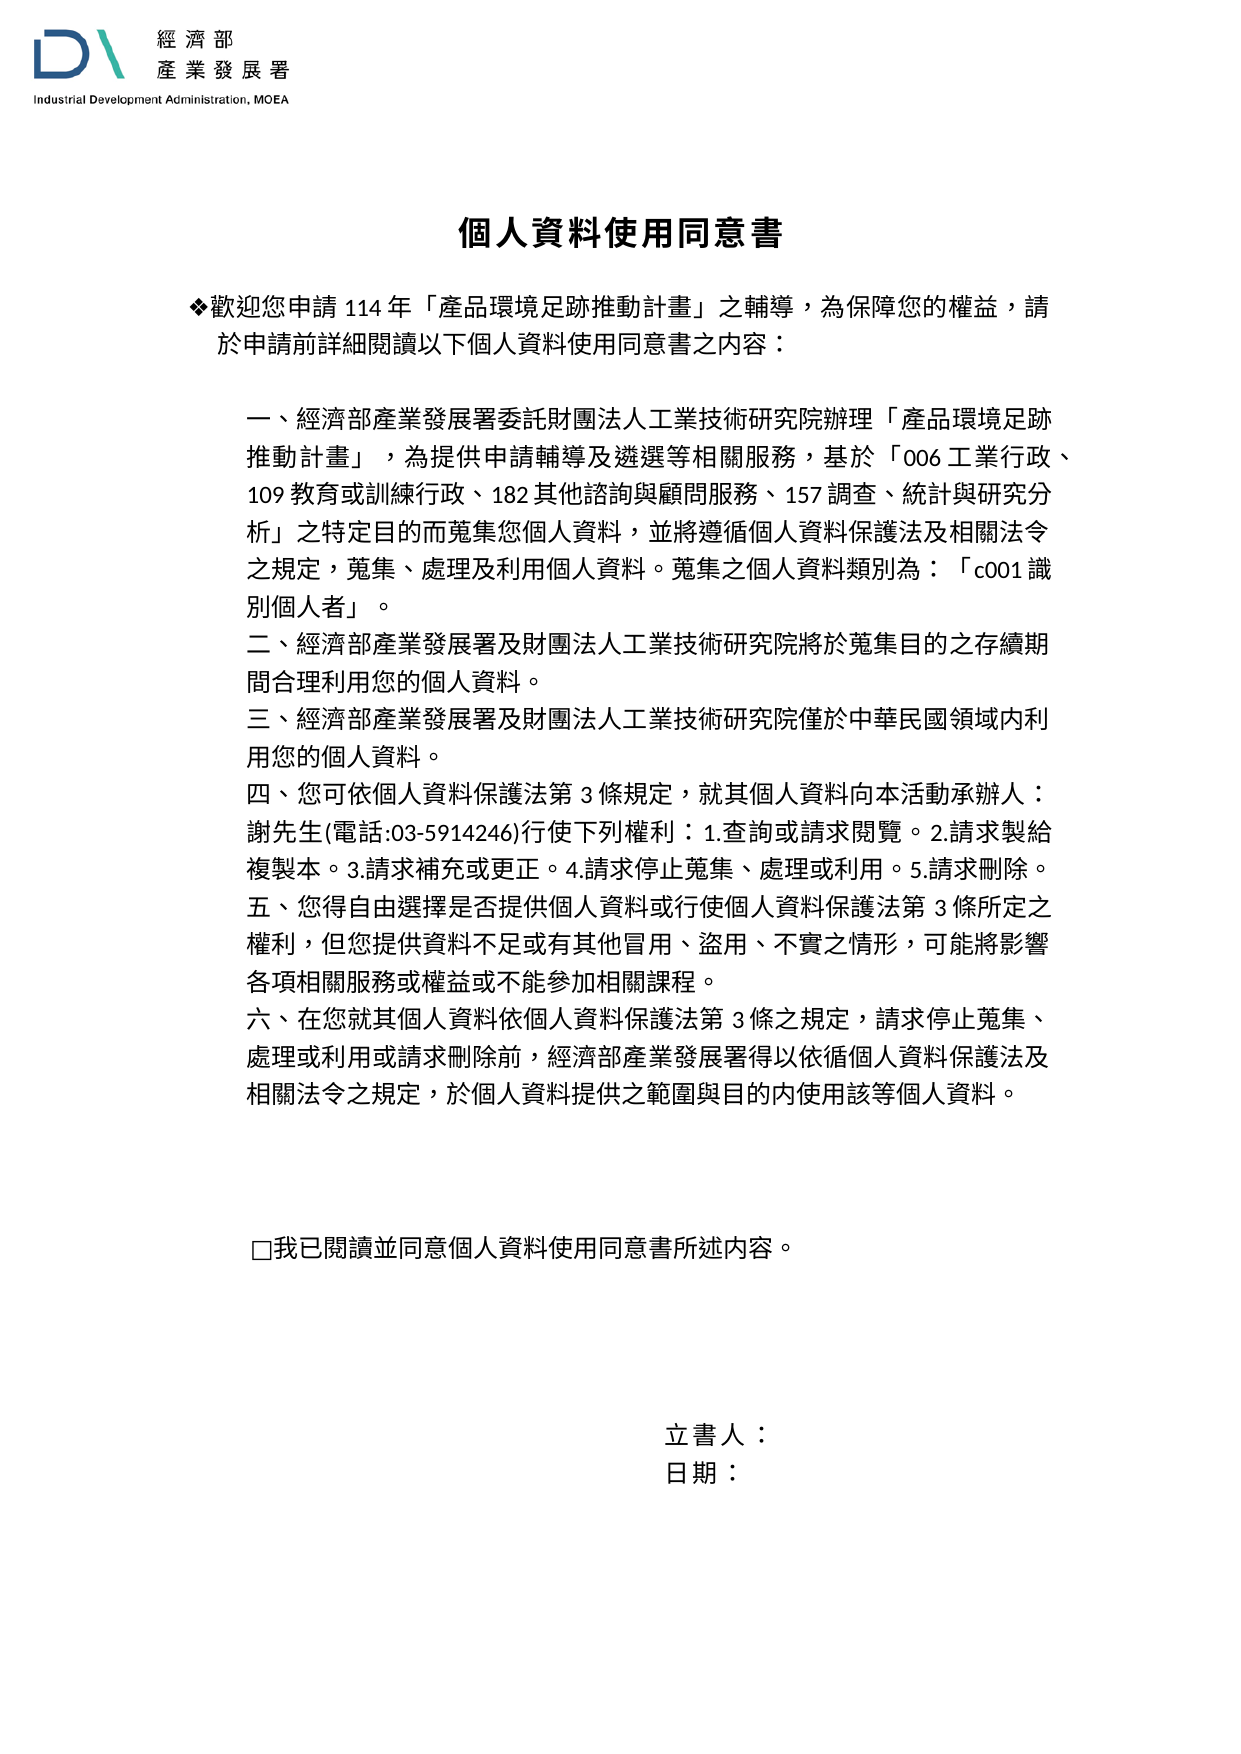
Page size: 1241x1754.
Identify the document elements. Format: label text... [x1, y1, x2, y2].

text □我已閱讀並同意個人資料使用同意書所述内容。 [250, 1227, 1053, 1265]
text 一、經濟部產業發展署委託財團法人工業技術研究院辦理「產品環境足跡推動計畫」，為提供申請輔導及遴選等相關服務，基於「006工業行政、109 教育或訓練行政、182其他諮詢與顧問服務、157調查、統計與研究分析」之特定目的而蒐集您個人資料，並將遵循個人資料保護法及相關法令之規定，蒐集、處理及利用個人資料。蒐集之個人資料類別為：「c001識別個人者」。 [246, 399, 1053, 624]
text 五、您得自由選擇是否提供個人資料或行使個人資料保護法第3條所定之權利，但您提供資料不足或有其他冒用、盜用、不實之情形，可能將影響各項相關服務或權益或不能參加相關課程。 [246, 887, 1053, 999]
text 個人資料使用同意書 [189, 193, 1053, 268]
text 三、經濟部產業發展署及財團法人工業技術研究院僅於中華民國領域内利用您的個人資料。 [246, 699, 1053, 774]
text ❖歡迎您申請114年「產品環境足跡推動計畫」之輔導，為保障您的權益，請於申請前詳細閱讀以下個人資料使用同意書之内容： [187, 287, 1053, 362]
text 立書人： [664, 1415, 1053, 1452]
text 日期： [664, 1452, 1053, 1490]
text 六、在您就其個人資料依個人資料保護法第3條之規定，請求停止蒐集、處理或利用或請求刪除前，經濟部產業發展署得以依循個人資料保護法及相關法令之規定，於個人資料提供之範圍與目的内使用該等個人資料。 [246, 999, 1053, 1112]
text 二、經濟部產業發展署及財團法人工業技術研究院將於蒐集目的之存續期間合理利用您的個人資料。 [246, 624, 1053, 699]
text 四、您可依個人資料保護法第3條規定，就其個人資料向本活動承辦人：謝先生(電話:03-5914246)行使下列權利：1.查詢或請求閱覽。2.請求製給複製本。3.請求補充或更正。4.請求停止蒐集、處理或利用。5.請求刪除。 [246, 774, 1053, 887]
picture [22, 16, 294, 108]
